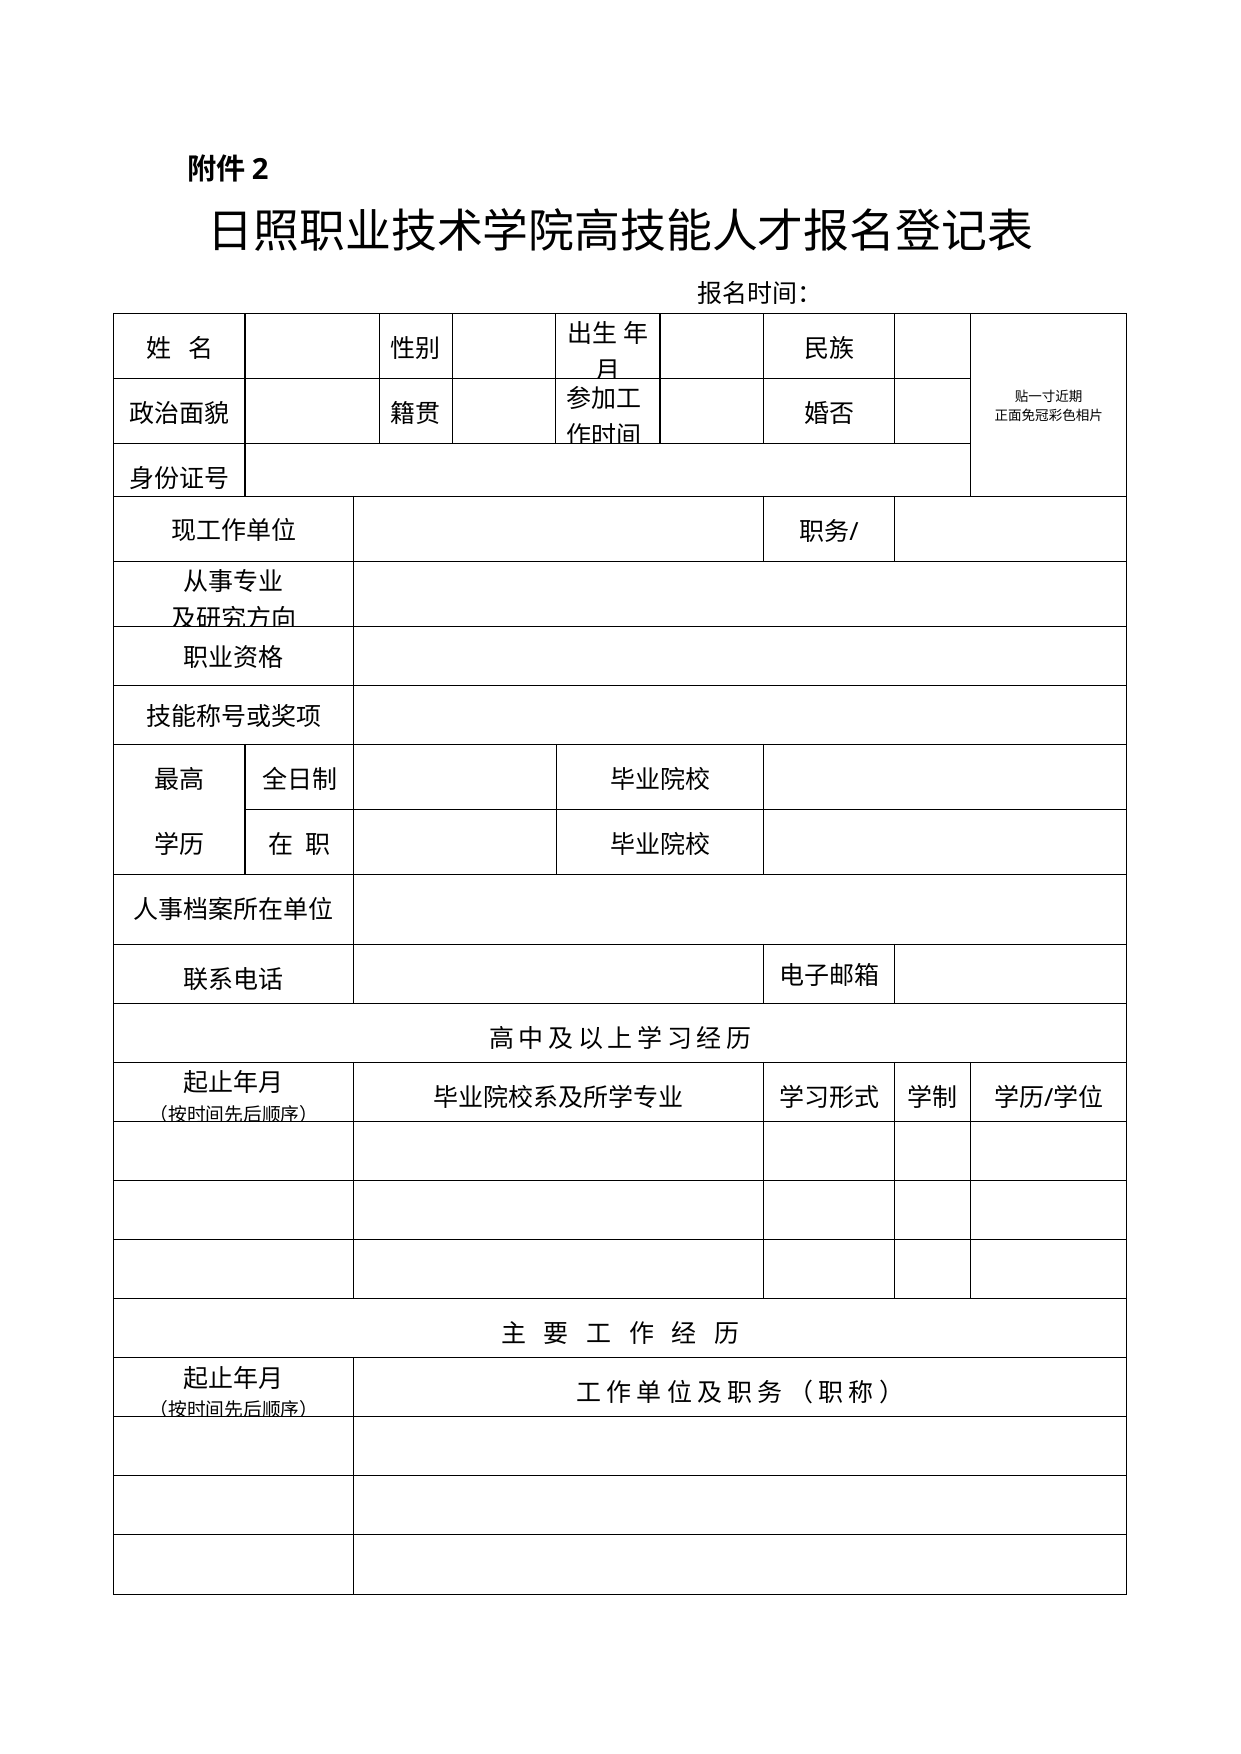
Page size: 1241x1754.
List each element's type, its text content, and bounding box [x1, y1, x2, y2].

table_cell [661, 379, 763, 443]
table_cell 起止年月 （按时间先后顺序） [114, 1358, 353, 1416]
table_cell [764, 1240, 894, 1298]
table_cell [895, 1181, 970, 1239]
table_cell [354, 497, 763, 561]
table_cell [453, 379, 555, 443]
table_cell [354, 1476, 1126, 1534]
table_cell 籍贯 [380, 379, 452, 443]
table_cell 主要工作经历 [114, 1299, 1126, 1357]
text 报名时间： [187, 259, 1053, 313]
table_header 民族 [764, 314, 894, 378]
table_cell 学习形式 [764, 1063, 894, 1121]
table_cell [354, 1240, 763, 1298]
table_cell 身份证号 [114, 444, 244, 496]
table_cell [354, 745, 556, 809]
table_cell 参加工作时间 [556, 379, 659, 443]
table_cell [354, 686, 1126, 744]
table_cell [354, 1417, 1126, 1475]
table_cell [354, 627, 1126, 685]
table_cell [895, 497, 1126, 561]
table_cell 婚否 [764, 379, 894, 443]
table_cell 联系电话 [114, 945, 353, 1003]
table_cell [246, 379, 379, 443]
table_cell 在 职 教 育 [246, 810, 353, 874]
table_cell 电子邮箱 [764, 945, 894, 1003]
table_cell [354, 945, 763, 1003]
table_cell [764, 745, 1126, 809]
table_cell 职务/ 职称 [764, 497, 894, 561]
table_cell [354, 1535, 1126, 1593]
table_header 性别 [380, 314, 452, 378]
table_cell [354, 810, 556, 874]
table_cell [114, 1240, 353, 1298]
table_cell 学制 [895, 1063, 970, 1121]
table_cell [354, 562, 1126, 626]
table_cell 学历/学位 [971, 1063, 1126, 1121]
table_cell 从事专业 及研究方向 [114, 562, 353, 626]
table_header [453, 314, 555, 378]
table_cell 全日制教 育 [246, 745, 353, 809]
table_cell [114, 1535, 353, 1593]
table_cell 政治面貌 [114, 379, 244, 443]
table_header [246, 314, 379, 378]
table_cell [354, 875, 1126, 944]
table_cell [764, 810, 1126, 874]
table_cell [764, 1122, 894, 1180]
table_cell [764, 1181, 894, 1239]
table_header 出生 年月 [556, 314, 659, 378]
text 附件2 [187, 146, 1053, 188]
table_cell 人事档案所在单位及管理部门 [114, 875, 353, 944]
table_cell 现工作单位 [114, 497, 353, 561]
table_cell [114, 1122, 353, 1180]
table_cell [895, 1240, 970, 1298]
table_cell [971, 1122, 1126, 1180]
table_cell [354, 1181, 763, 1239]
table_header [661, 314, 763, 378]
table_cell 毕业院校 系及专业 [557, 810, 763, 874]
table_cell [246, 444, 970, 496]
table_cell [895, 379, 970, 443]
table_cell [354, 1122, 763, 1180]
table_header 姓 名 [114, 314, 244, 378]
table_cell 起止年月 （按时间先后顺序） [114, 1063, 353, 1121]
table_cell [114, 1476, 353, 1534]
table_header 贴一寸近期 正面免冠彩色相片 [971, 314, 1126, 496]
table_cell 职业资格 [114, 627, 353, 685]
table_header [895, 314, 970, 378]
table_cell 高中及以上学习经历 [114, 1004, 1126, 1062]
table_cell 技能称号或奖项 [114, 686, 353, 744]
table_cell 毕业院校系及所学专业 [354, 1063, 763, 1121]
table_cell [114, 1417, 353, 1475]
table_cell [895, 945, 1126, 1003]
table_cell 最高 学历 学位 [114, 745, 244, 874]
text 日照职业技术学院高技能人才报名登记表 [187, 204, 1053, 259]
table_cell [895, 1122, 970, 1180]
table_cell [114, 1181, 353, 1239]
table_cell 毕业院校 系及专业 [557, 745, 763, 809]
table_cell [971, 1240, 1126, 1298]
table_cell 工作单位及职务（职称） [354, 1358, 1126, 1416]
table_cell [971, 1181, 1126, 1239]
